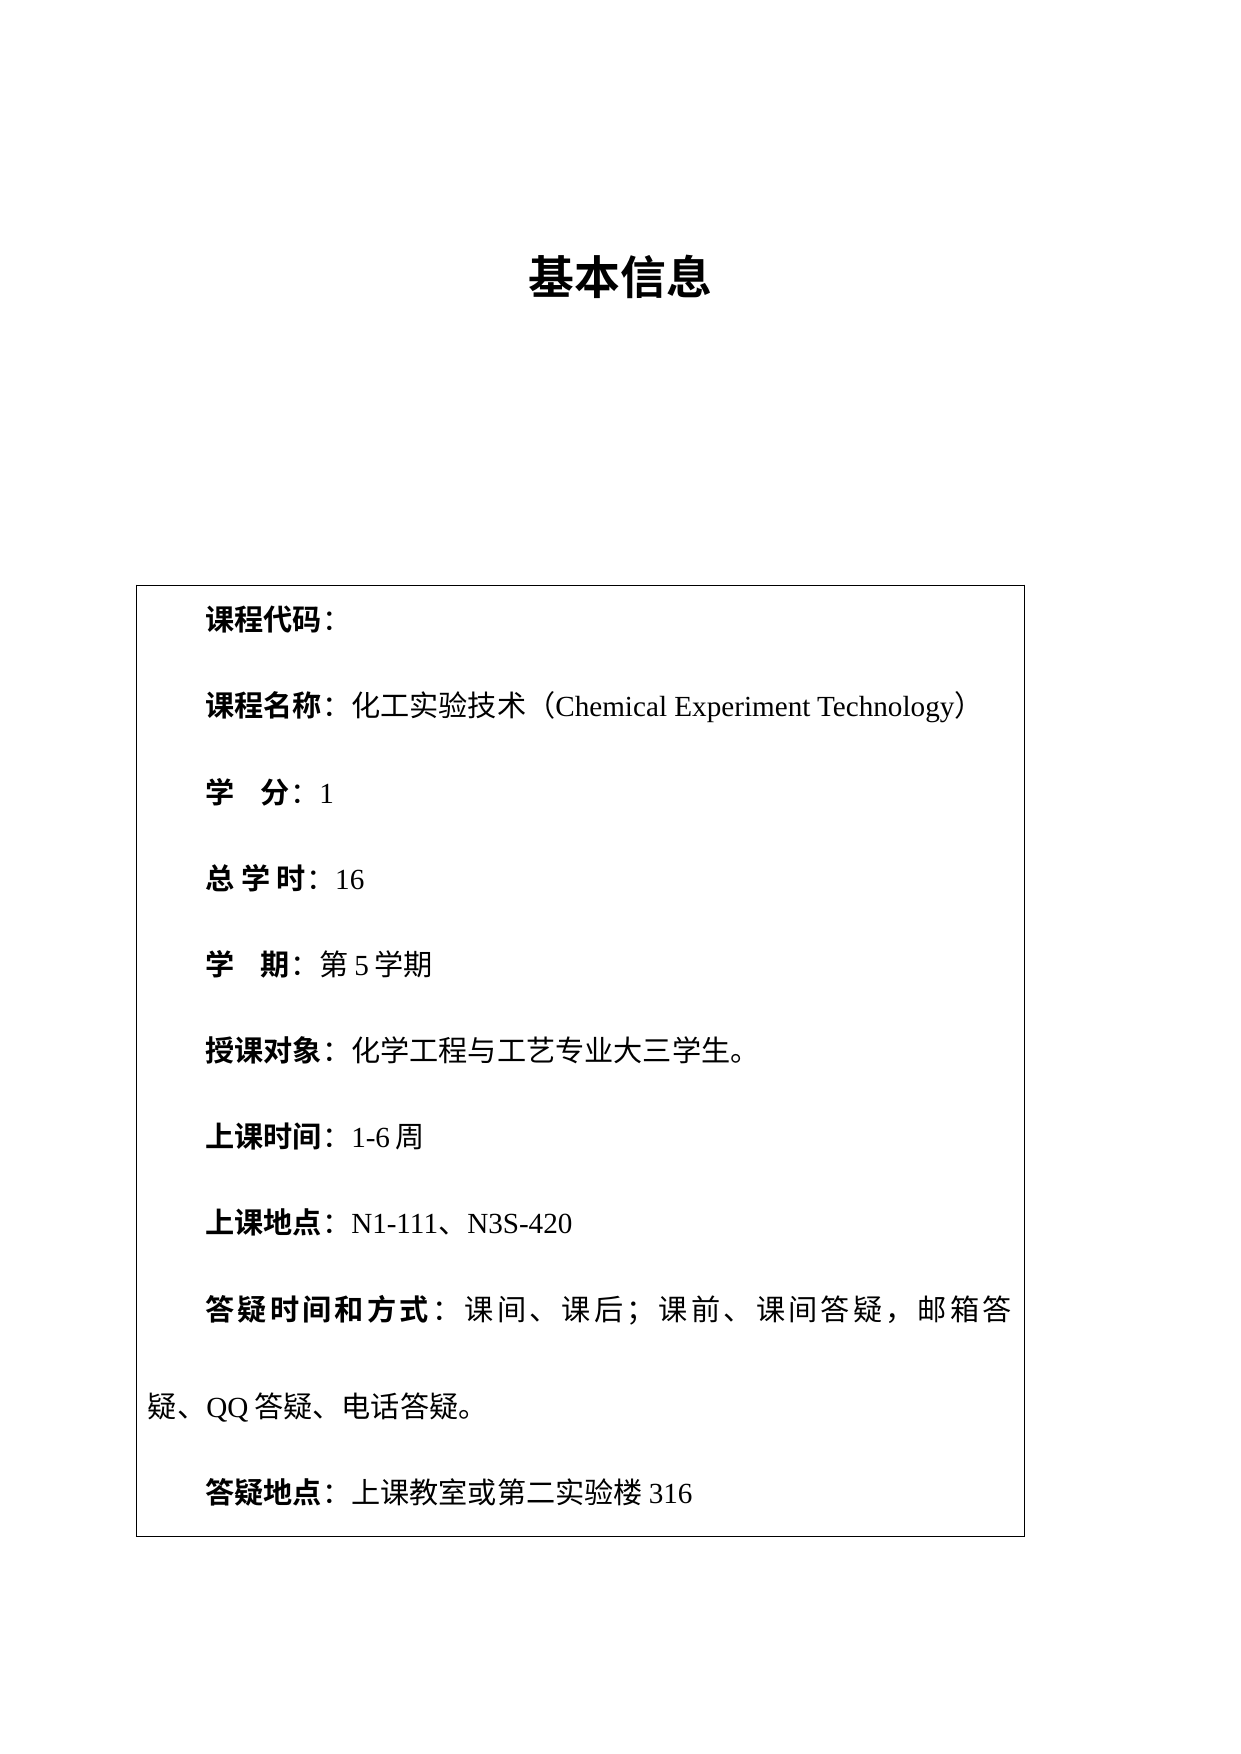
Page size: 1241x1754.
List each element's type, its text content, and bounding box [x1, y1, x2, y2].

text 基本信息 [148, 226, 1092, 323]
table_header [137, 586, 1024, 1536]
